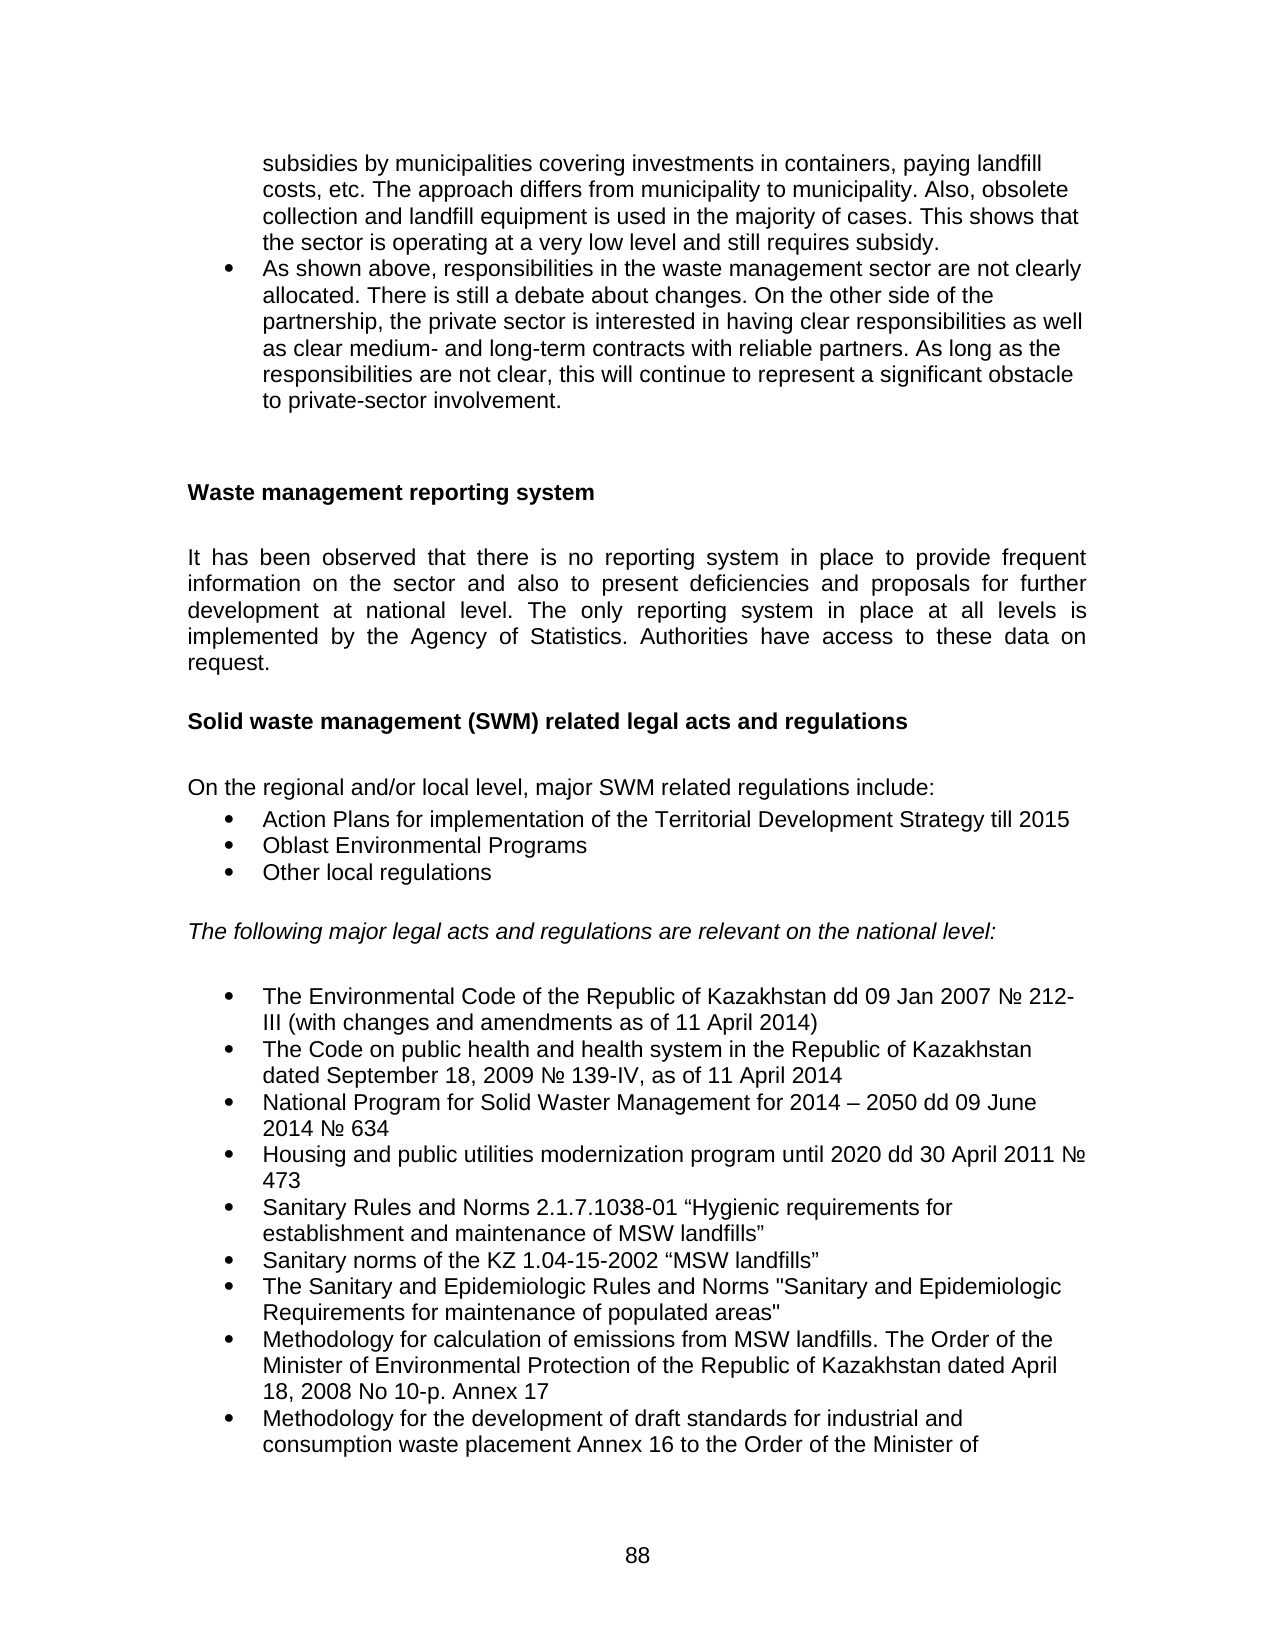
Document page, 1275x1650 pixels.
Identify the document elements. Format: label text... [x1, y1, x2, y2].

list Action Plans for implementation of the Territorial Development Strategy till 2015 [225, 806, 1087, 832]
text It has been observed that there is no reporting system in place to provide frequent information on the sector and also to present deficiencies and proposals for further development at national level. The only reporting system in place at all levels is implemented by the Agency of Statistics. Authorities have access to these data on request. [187, 544, 1087, 676]
text Solid waste management (SWM) related legal acts and regulations [187, 708, 1087, 735]
text The following major legal acts and regulations are relevant on the national level: [187, 918, 1087, 944]
list Housing and public utilities modernization program until 2020 dd 30 April 2011 № 473 [225, 1141, 1087, 1194]
text Waste management reporting system [187, 479, 1087, 505]
list Other local regulations [225, 859, 1087, 885]
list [225, 150, 1087, 255]
list Sanitary norms of the KZ 1.04-15-2002 “MSW landfills” [225, 1247, 1087, 1273]
list The Environmental Code of the Republic of Kazakhstan dd 09 Jan 2007 № 212-III (with changes and amendments as of 11 April 2014) [225, 983, 1087, 1036]
list As shown above, responsibilities in the waste management sector are not clearly allocated. There is still a debate about changes. On the other side of the partnership, the private sector is interested in having clear responsibilities as well as clear medium- and long-term contracts with reliable partners. As long as the responsibilities are not clear, this will continue to represent a significant obstacle to private-sector involvement. [225, 255, 1087, 413]
list National Program for Solid Waster Management for 2014 – 2050 dd 09 June 2014 № 634 [225, 1088, 1087, 1141]
list The Code on public health and health system in the Republic of Kazakhstan dated September 18, 2009 № 139-IV, as of 11 April 2014 [225, 1036, 1087, 1088]
text On the regional and/or local level, major SWM related regulations include: [187, 773, 1087, 800]
list The Sanitary and Epidemiologic Rules and Norms "Sanitary and Epidemiologic Requirements for maintenance of populated areas" [225, 1273, 1087, 1326]
list Methodology for calculation of emissions from MSW landfills. The Order of the Minister of Environmental Protection of the Republic of Kazakhstan dated April 18, 2008 No 10-p. Annex 17 [225, 1326, 1087, 1405]
list Oblast Environmental Programs [225, 832, 1087, 859]
list Sanitary Rules and Norms 2.1.7.1038-01 “Hygienic requirements for establishment and maintenance of MSW landfills” [225, 1194, 1087, 1247]
list Methodology for the development of draft standards for industrial and consumption waste placement Annex 16 to the Order of the Minister of [225, 1405, 1087, 1457]
